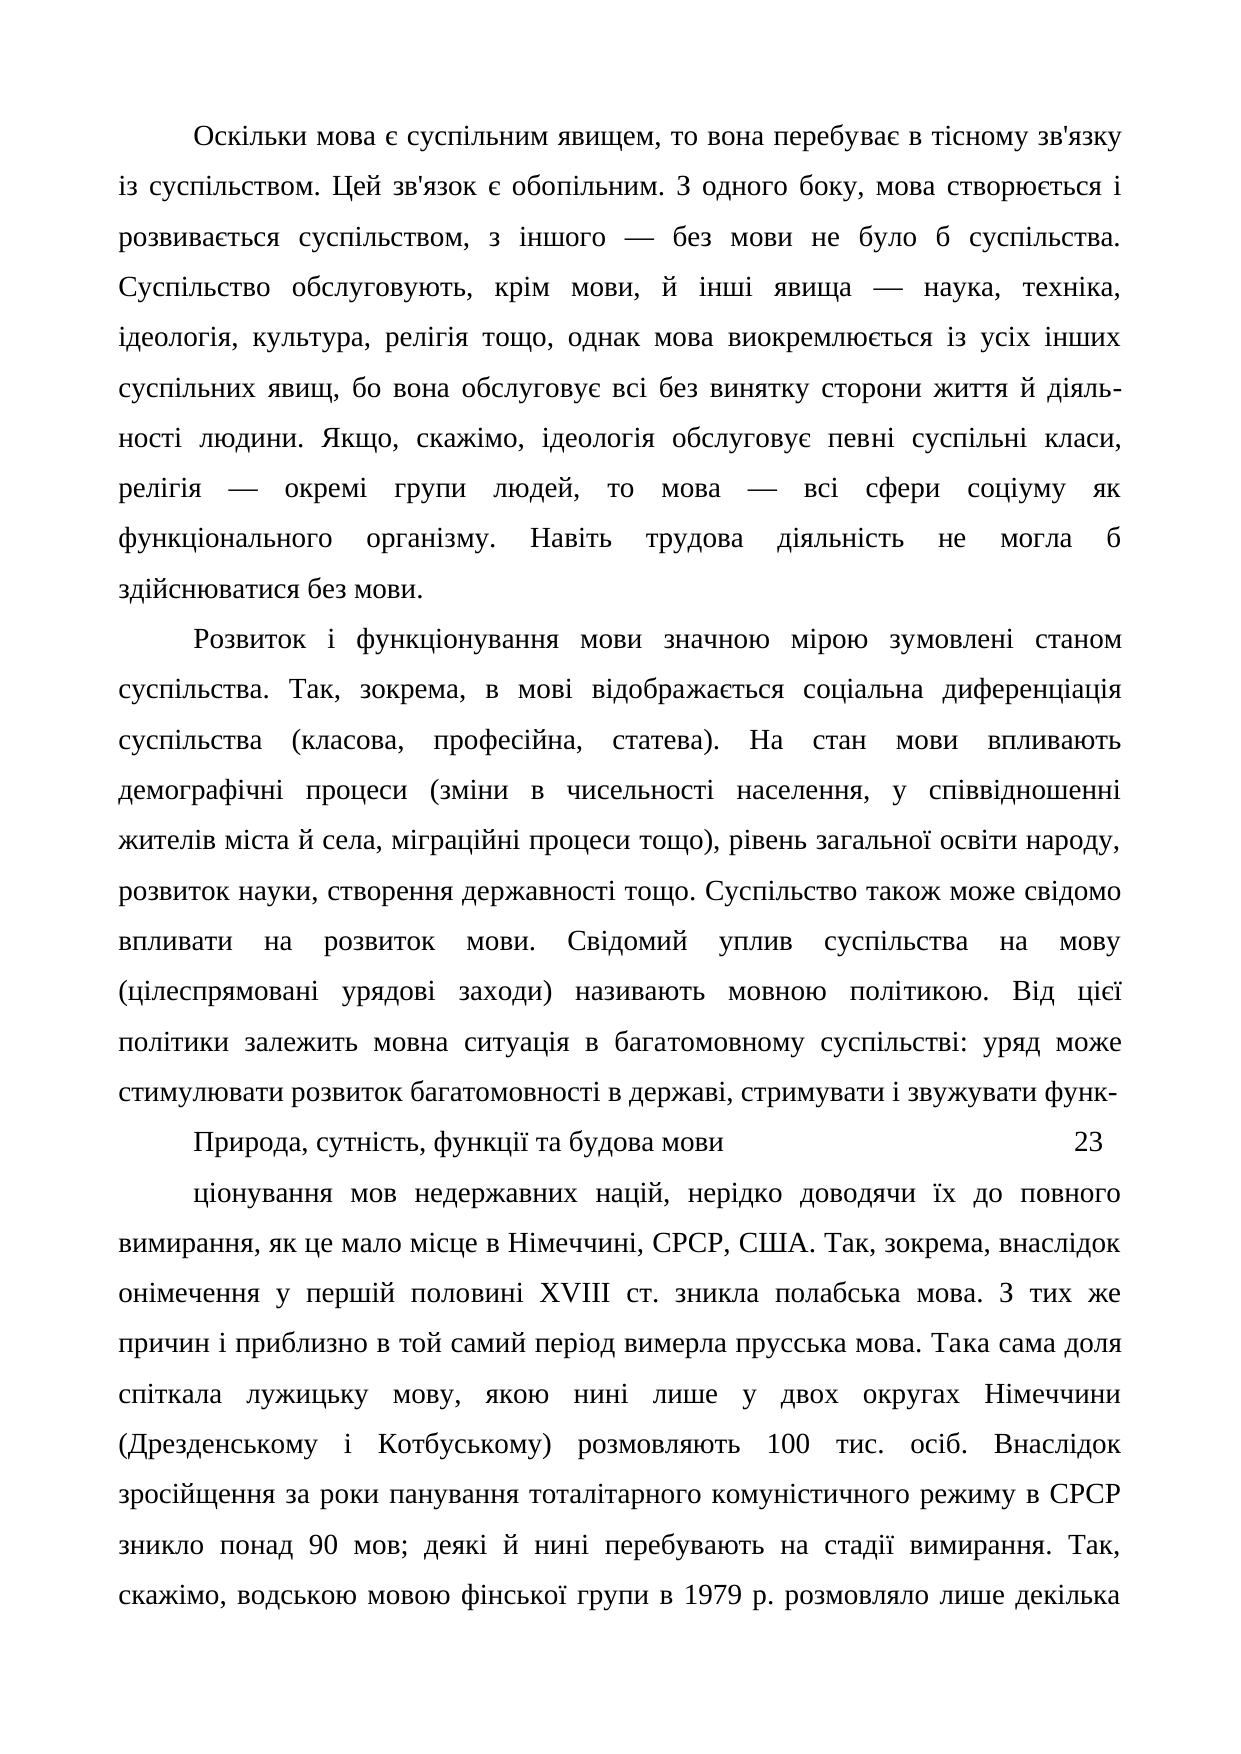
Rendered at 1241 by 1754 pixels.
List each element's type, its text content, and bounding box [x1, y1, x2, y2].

text Розвиток і функціонування мови значною мірою зумовлені станом суспільства. Так, зокрема, в мові відображається соціальна диференціація суспільства (класова, професійна, статева). На стан мови впливають демографічні процеси (зміни в чисельності населення, у співвідношенні жителів міста й села, міграційні процеси тощо), рівень загальної освіти народу, розвиток науки, створення державності тощо. Суспільство також може свідомо впливати на розвиток мови. Свідомий уплив суспільства на мову (цілеспрямовані урядові заходи) називають мовною політикою. Від цієї політики залежить мовна ситуація в багатомовному суспільстві: уряд може стимулювати розвиток багатомовності в державі, стримувати і звужувати функ- [118, 621, 1122, 1108]
text Оскільки мова є суспільним явищем, то вона перебуває в тісному зв'язку із суспільством. Цей зв'язок є обопільним. З одного боку, мова створюється і розвивається суспільством, з іншого — без мови не було б суспільства. Суспільство обслуговують, крім мови, й інші явища — наука, техніка, ідеологія, культура, релігія тощо, однак мова виокремлюється із усіх інших суспільних явищ, бо вона обслуговує всі без винятку сторони життя й діяльності людини. Якщо, скажімо, ідеологія обслуговує певні суспільні класи, релігія — окремі групи людей, то мова — всі сфери соціуму як функціонального організму. Навіть трудова діяльність не могла б здійснюватися без мови. [118, 118, 1122, 604]
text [118, 1175, 1122, 1611]
text Природа, сутність, функції та будова мови 23 [118, 1124, 1122, 1158]
